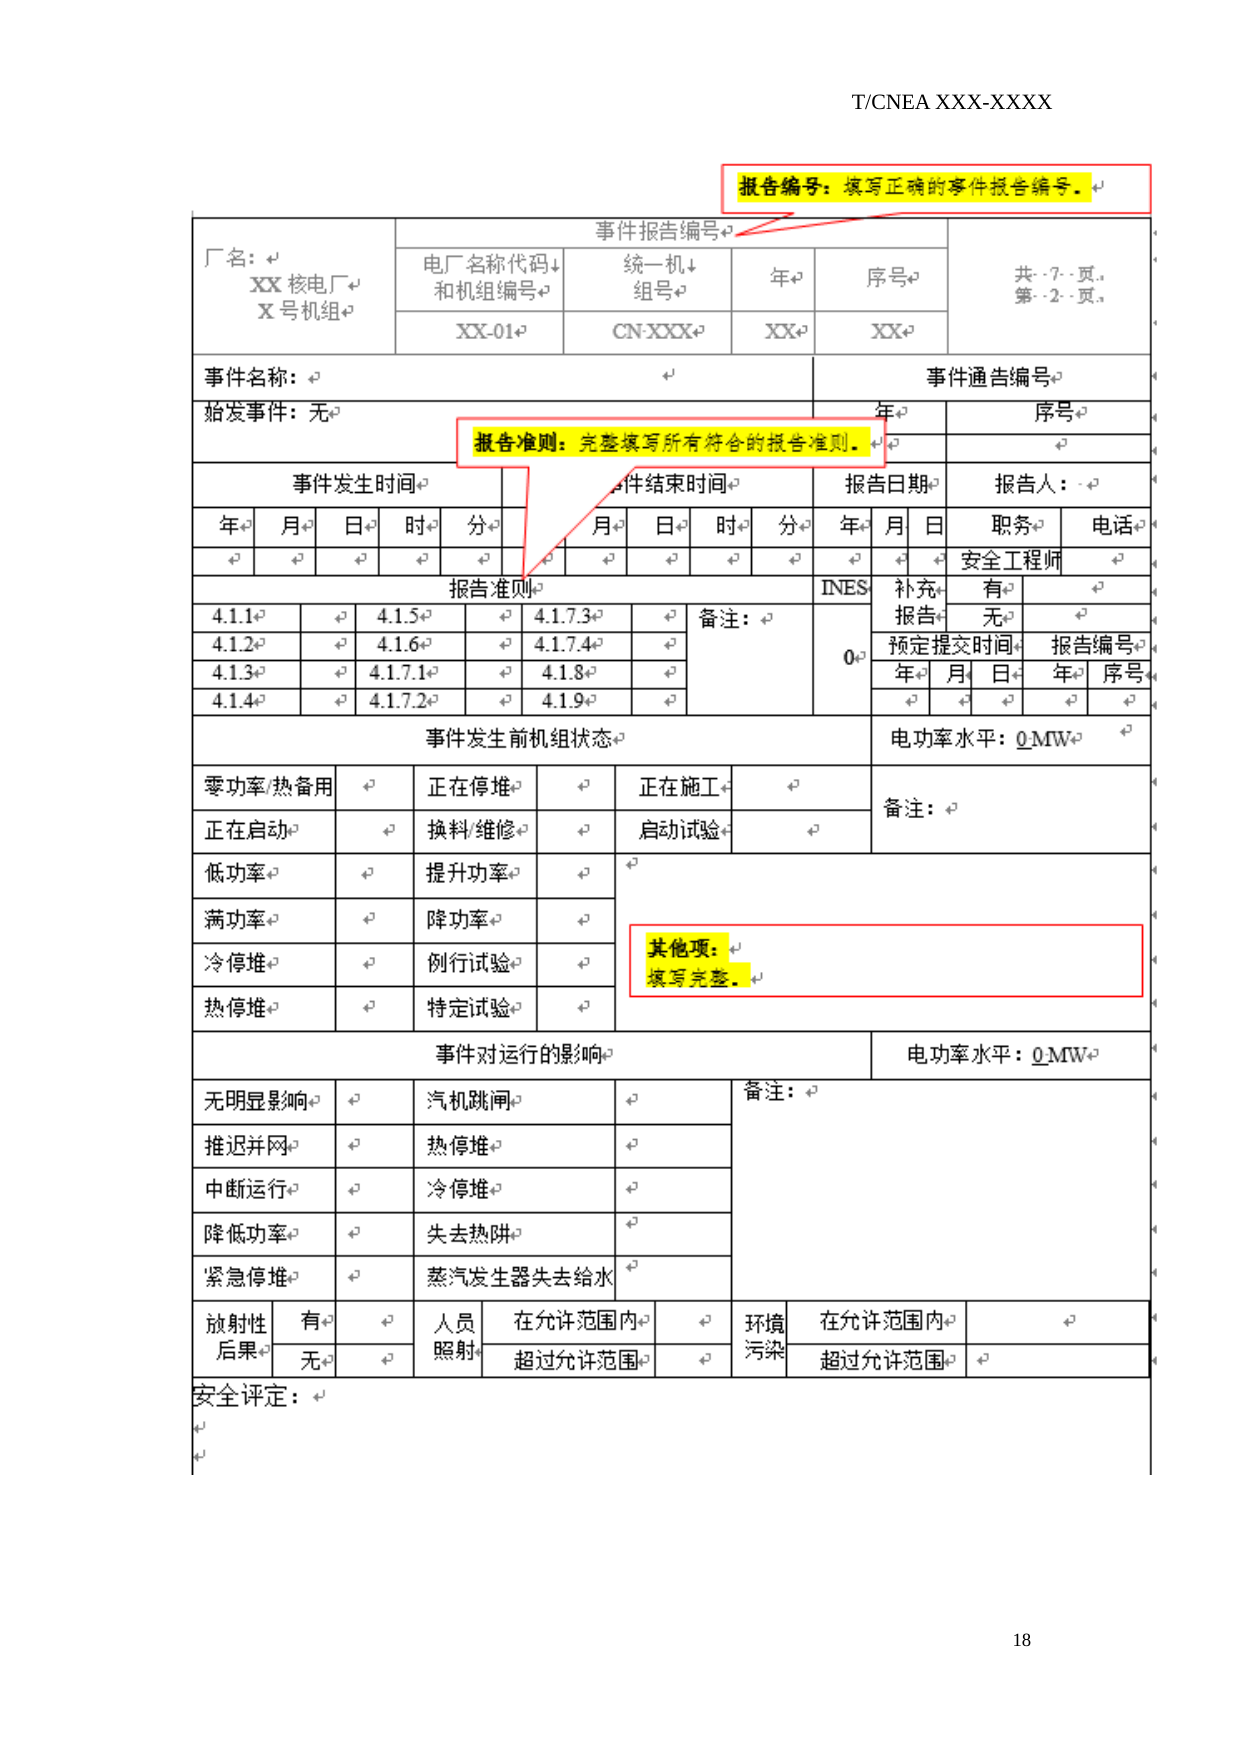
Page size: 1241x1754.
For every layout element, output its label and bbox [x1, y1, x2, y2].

picture [187, 162, 1157, 1475]
